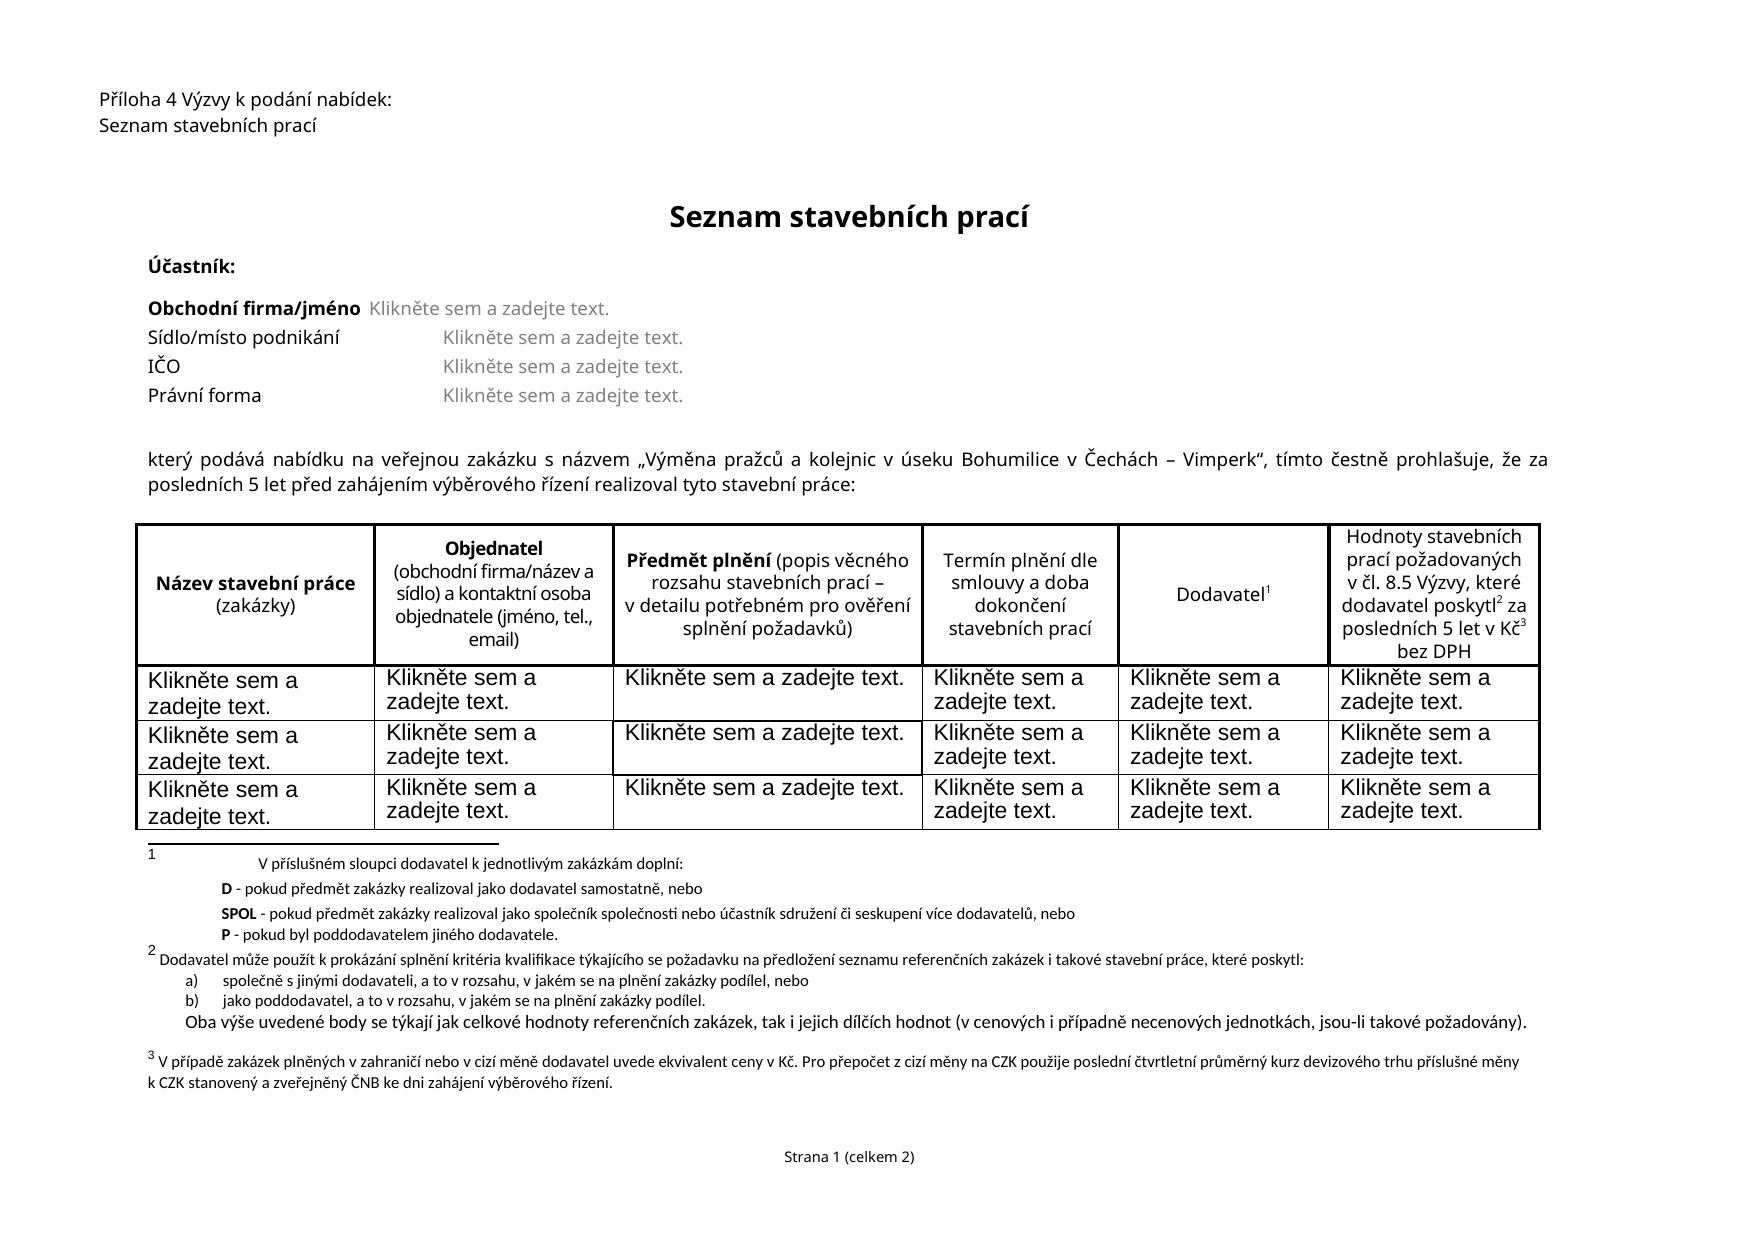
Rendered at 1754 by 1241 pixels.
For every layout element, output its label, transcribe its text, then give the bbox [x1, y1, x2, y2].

table_header Objednatel (obchodní firma/název a sídlo) a kontaktní osoba objednatele (jméno, tel., email) [376, 526, 612, 664]
table_header Termín plnění dle smlouvy a doba dokončení stavebních prací [924, 526, 1117, 664]
text Sídlo/místo podnikání [148, 321, 1551, 350]
table_header Hodnoty stavebních prací požadovaných v čl. 8.5 Výzvy, které dodavatel poskytl za posledních 5 let v Kč bez DPH [1331, 526, 1538, 664]
table_header Dodavatel [1120, 526, 1327, 664]
title Seznam stavebních prací [148, 196, 1551, 236]
text Obchodní firma/jméno [148, 292, 1551, 321]
text Účastník: [148, 249, 1551, 279]
table_header Název stavební práce (zakázky) [138, 526, 373, 664]
text který podává nabídku na veřejnou zakázku s názvem „Výměna pražců a kolejnic v úseku Bohumilice v Čechách – Vimperk“, tímto čestně prohlašuje, že za posledních 5 let před zahájením výběrového řízení realizoval tyto stavební práce: [148, 446, 1551, 497]
text IČO [148, 350, 1551, 379]
table_header Předmět plnění (popis věcného rozsahu stavebních prací – v detailu potřebném pro ověření splnění požadavků) [615, 526, 921, 664]
text Právní forma [148, 379, 1551, 408]
